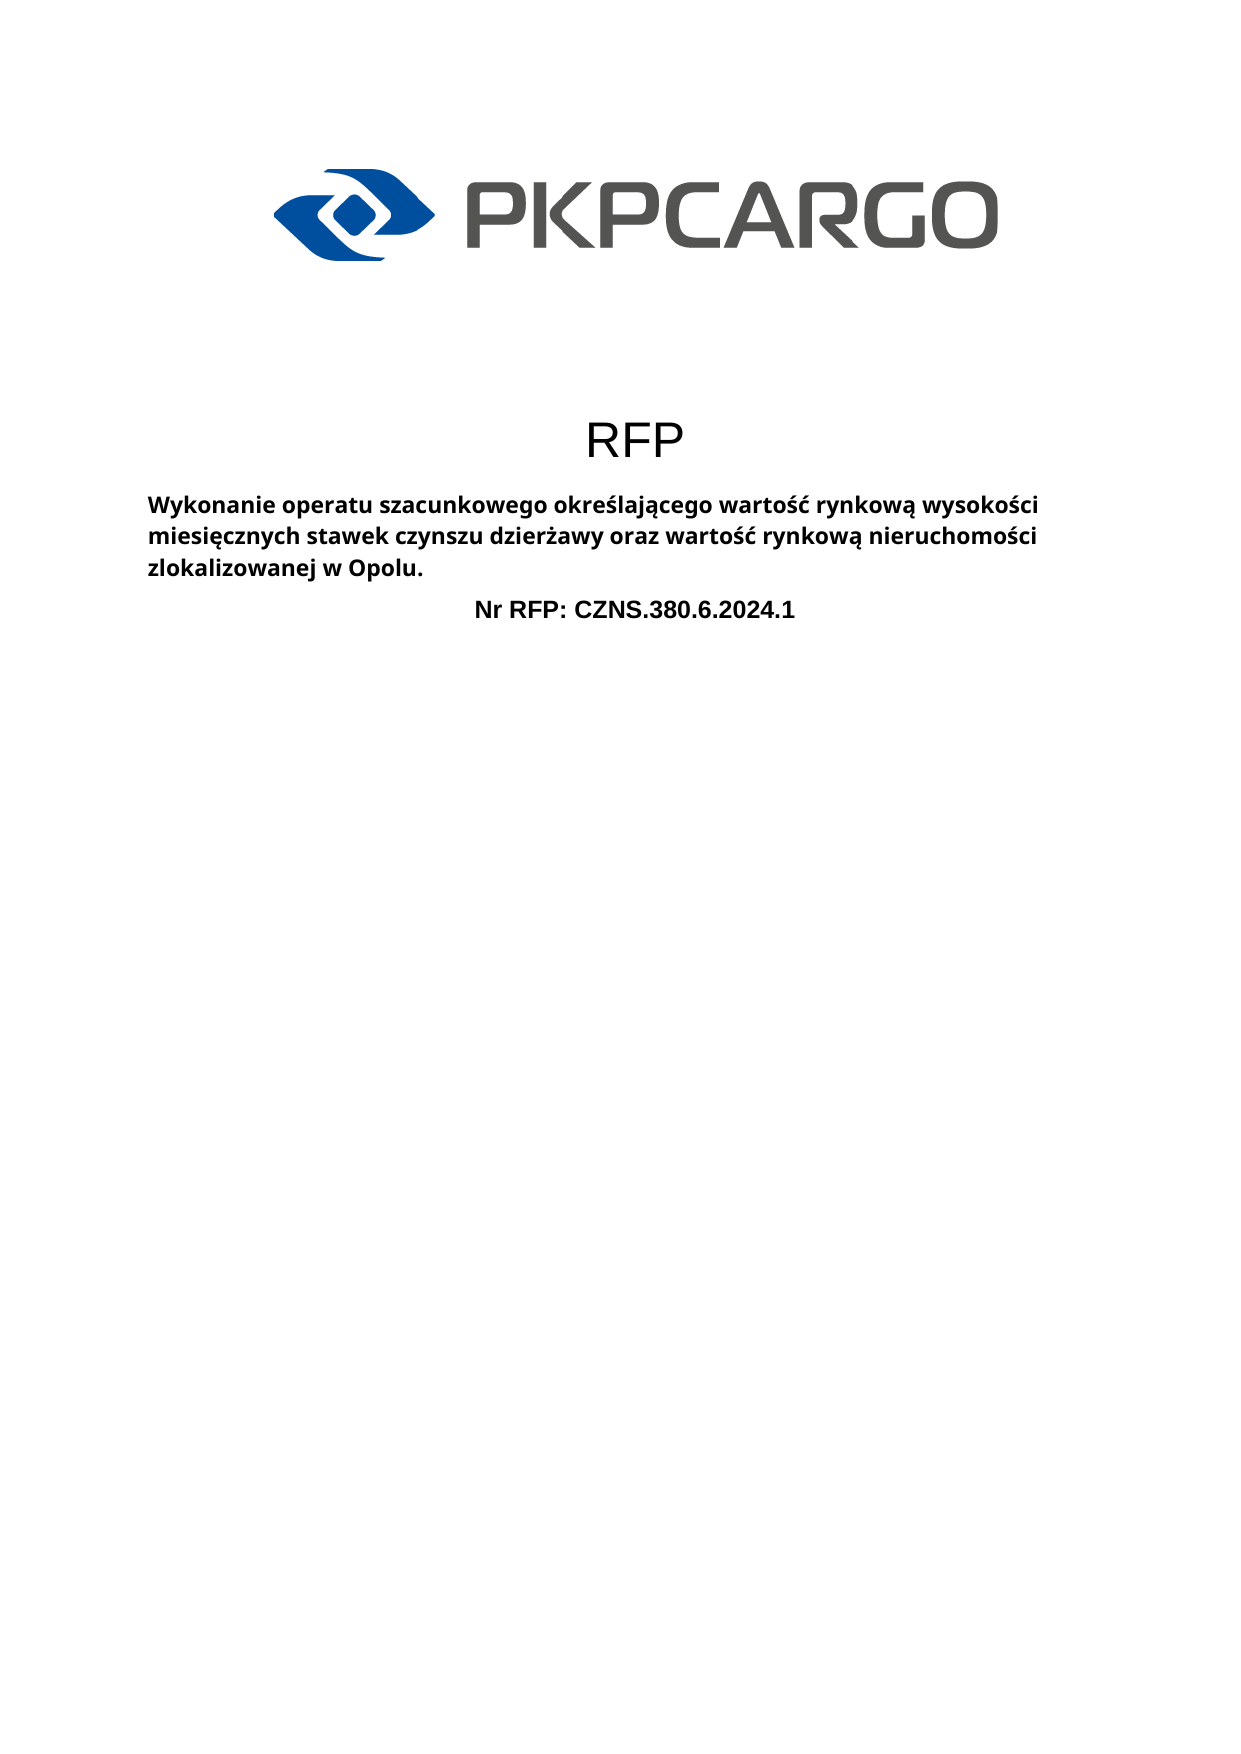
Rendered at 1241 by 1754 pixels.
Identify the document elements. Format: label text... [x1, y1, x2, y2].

picture [273, 169, 998, 261]
text RFP [148, 410, 1122, 468]
text Nr RFP: CZNS.380.6.2024.1 [148, 595, 1122, 624]
text Wykonanie operatu szacunkowego określającego wartość rynkową wysokości miesięcznych stawek czynszu dzierżawy oraz wartość rynkową nieruchomości zlokalizowanej w Opolu. [148, 489, 1122, 583]
